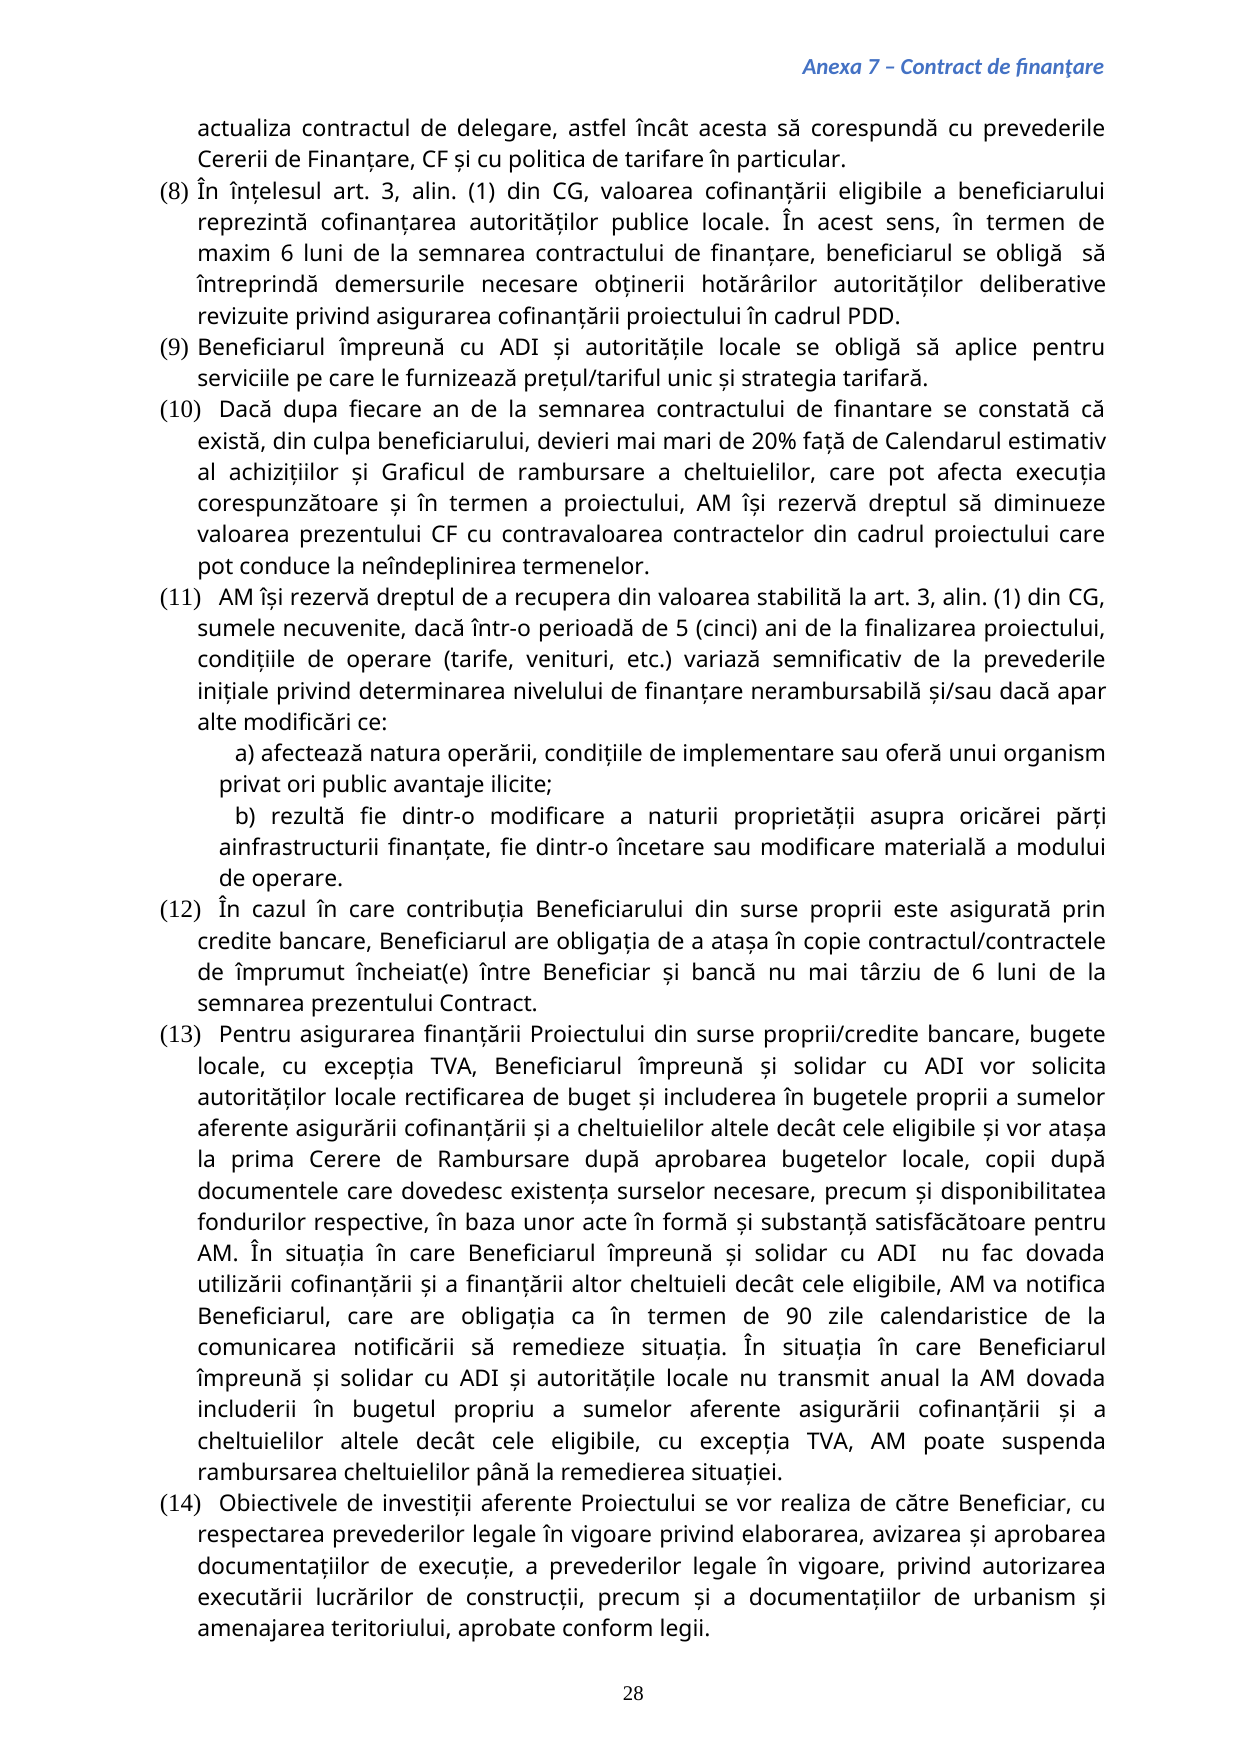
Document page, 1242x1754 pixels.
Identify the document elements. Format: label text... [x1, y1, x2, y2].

list Beneficiarul împreună cu ADI și autoritățile locale se obligă să aplice pentru serviciile pe care le furnizează preţul/tariful unic şi strategia tarifară. [159, 331, 1106, 393]
list Pentru asigurarea finanţării Proiectului din surse proprii/credite bancare, bugete locale, cu excepţia TVA, Beneficiarul împreună şi solidar cu ADI vor solicita autorităților locale rectificarea de buget și includerea în bugetele proprii a sumelor aferente asigurării cofinanţării şi a cheltuielilor altele decât cele eligibile și vor ataşa la prima Cerere de Rambursare după aprobarea bugetelor locale, copii după documentele care dovedesc existenţa surselor necesare, precum şi disponibilitatea fondurilor respective, în baza unor acte în formă şi substanţă satisfăcătoare pentru AM. În situaţia în care Beneficiarul împreună şi solidar cu ADI nu fac dovada utilizării cofinanţării şi a finanţării altor cheltuieli decât cele eligibile, AM va notifica Beneficiarul, care are obligaţia ca în termen de 90 zile calendaristice de la comunicarea notificării să remedieze situaţia. În situaţia în care Beneficiarul împreună şi solidar cu ADI și autoritățile locale nu transmit anual la AM dovada includerii în bugetul propriu a sumelor aferente asigurării cofinanțării şi a cheltuielilor altele decât cele eligibile, cu excepţia TVA, AM poate suspenda rambursarea cheltuielilor până la remedierea situaţiei. [159, 1018, 1106, 1487]
list AM îşi rezervă dreptul de a recupera din valoarea stabilită la art. 3, alin. (1) din CG, sumele necuvenite, dacă într-o perioadă de 5 (cinci) ani de la finalizarea proiectului, condiţiile de operare (tarife, venituri, etc.) variază semnificativ de la prevederile iniţiale privind determinarea nivelului de finanţare nerambursabilă şi/sau dacă apar alte modificări ce: [159, 581, 1106, 737]
text b) rezultă fie dintr-o modificare a naturii proprietăţii asupra oricărei părţi ainfrastructurii finanţate, fie dintr-o încetare sau modificare materială a modului de operare. [181, 800, 1106, 893]
list Obiectivele de investiţii aferente Proiectului se vor realiza de către Beneficiar, cu respectarea prevederilor legale în vigoare privind elaborarea, avizarea şi aprobarea documentaţiilor de execuţie, a prevederilor legale în vigoare, privind autorizarea executării lucrărilor de construcții, precum şi a documentațiilor de urbanism şi amenajarea teritoriului, aprobate conform legii. [159, 1487, 1106, 1643]
list În înțelesul art. 3, alin. (1) din CG, valoarea cofinanțării eligibile a beneficiarului reprezintă cofinanțarea autorităților publice locale. În acest sens, în termen de maxim 6 luni de la semnarea contractului de finanţare, beneficiarul se obligă să întreprindă demersurile necesare obținerii hotărârilor autorităţilor deliberative revizuite privind asigurarea cofinanţării proiectului în cadrul PDD. [159, 175, 1106, 331]
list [159, 112, 1106, 175]
text a) afectează natura operării, condiţiile de implementare sau oferă unui organism privat ori public avantaje ilicite; [218, 737, 1106, 800]
list În cazul în care contribuţia Beneficiarului din surse proprii este asigurată prin credite bancare, Beneficiarul are obligaţia de a ataşa în copie contractul/contractele de împrumut încheiat(e) între Beneficiar şi bancă nu mai târziu de 6 luni de la semnarea prezentului Contract. [159, 893, 1106, 1018]
list Dacă dupa fiecare an de la semnarea contractului de finantare se constată că există, din culpa beneficiarului, devieri mai mari de 20% faţă de Calendarul estimativ al achizițiilor şi Graficul de rambursare a cheltuielilor, care pot afecta execuţia corespunzătoare şi în termen a proiectului, AM îşi rezervă dreptul să diminueze valoarea prezentului CF cu contravaloarea contractelor din cadrul proiectului care pot conduce la neîndeplinirea termenelor. [159, 393, 1106, 581]
